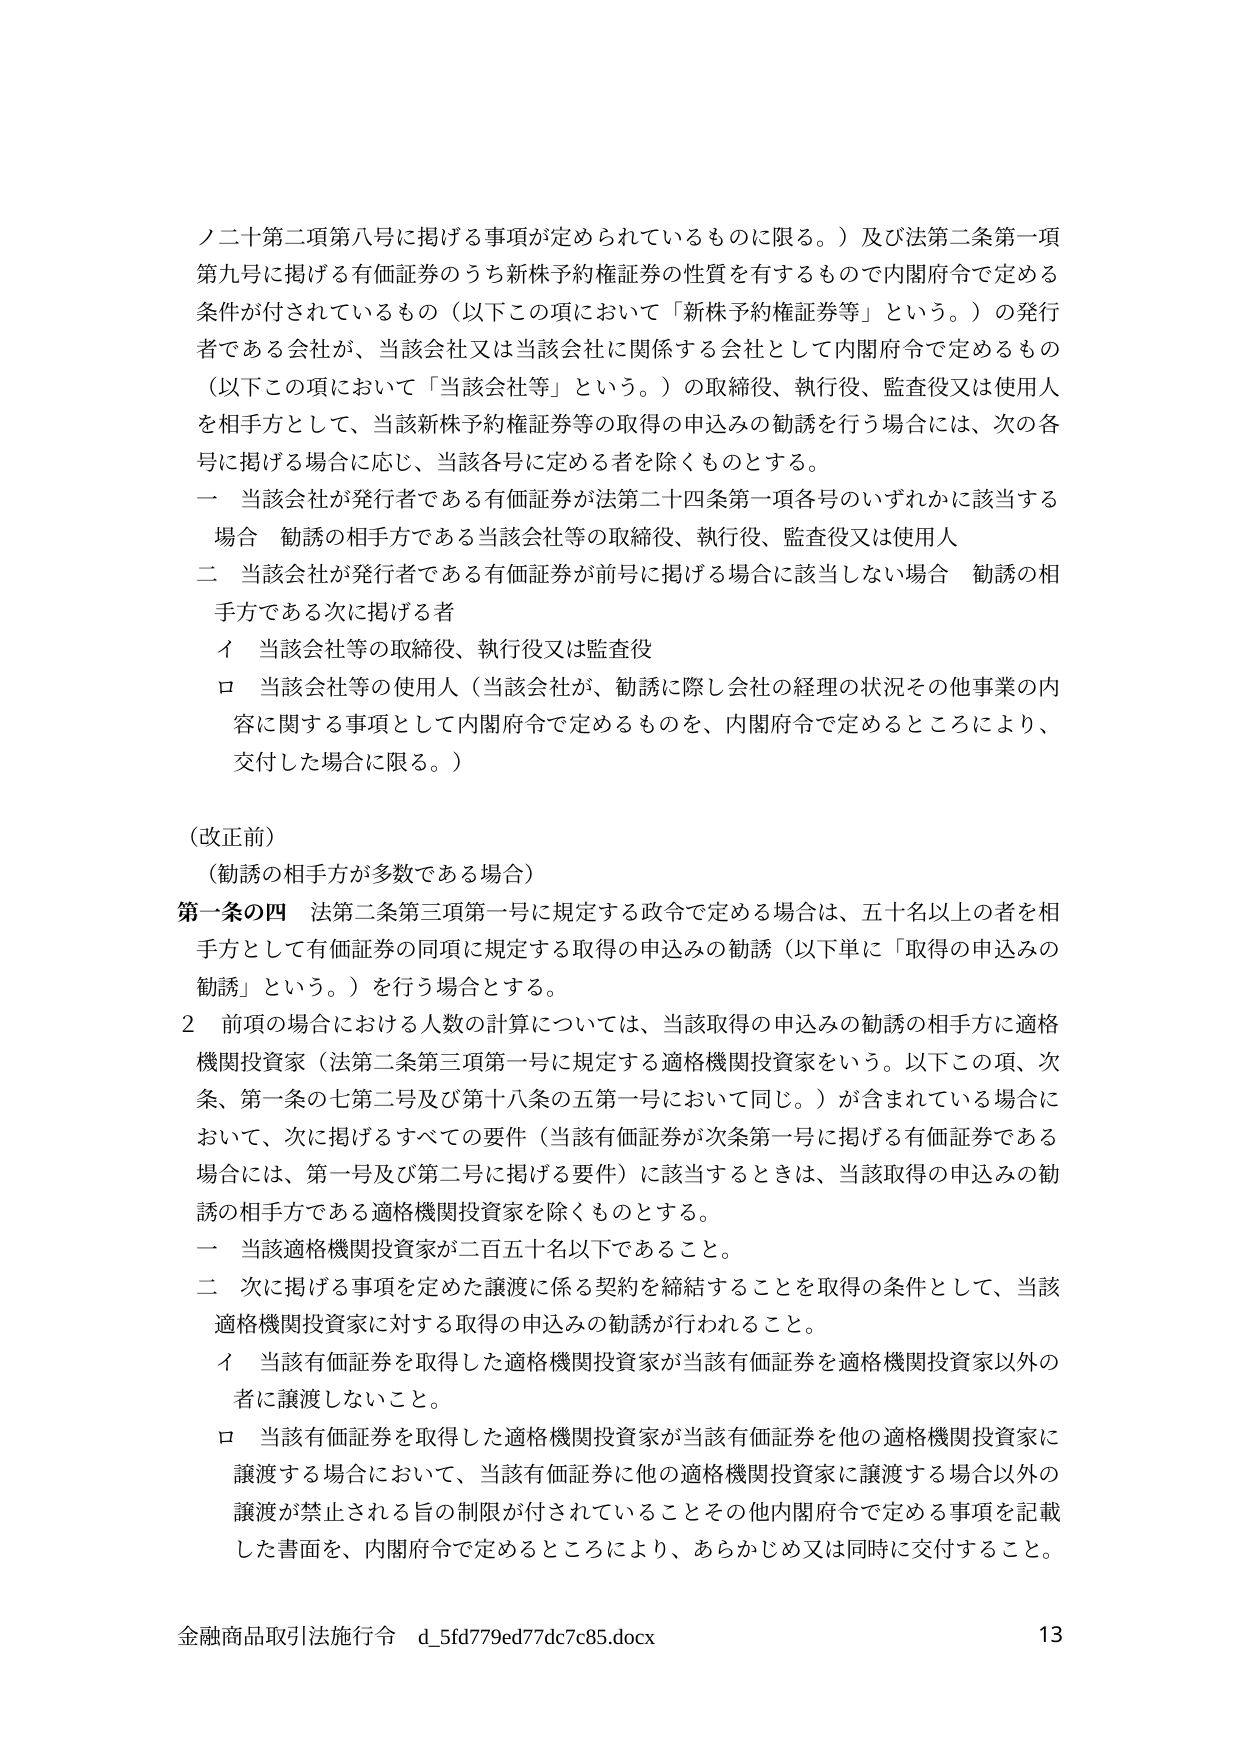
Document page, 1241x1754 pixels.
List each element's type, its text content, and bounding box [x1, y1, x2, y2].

text 一 当該会社が発行者である有価証券が法第二十四条第一項各号のいずれかに該当する場合 勧誘の相手方である当該会社等の取締役、執行役、監査役又は使用人 [196, 479, 1063, 554]
text 二 当該会社が発行者である有価証券が前号に掲げる場合に該当しない場合 勧誘の相手方である次に掲げる者 [196, 554, 1063, 629]
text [177, 217, 1063, 479]
text ２ 前項の場合における人数の計算については、当該取得の申込みの勧誘の相手方に適格機関投資家（法第二条第三項第一号に規定する適格機関投資家をいう。以下この項、次条、第一条の七第二号及び第十八条の五第一号において同じ。）が含まれている場合において、次に掲げるすべての要件（当該有価証券が次条第一号に掲げる有価証券である場合には、第一号及び第二号に掲げる要件）に該当するときは、当該取得の申込みの勧誘の相手方である適格機関投資家を除くものとする。 [177, 1004, 1063, 1229]
text ロ 当該有価証券を取得した適格機関投資家が当該有価証券を他の適格機関投資家に譲渡する場合において、当該有価証券に他の適格機関投資家に譲渡する場合以外の譲渡が禁止される旨の制限が付されていることその他内閣府令で定める事項を記載した書面を、内閣府令で定めるところにより、あらかじめ又は同時に交付すること。 [215, 1417, 1063, 1567]
text 第一条の四 法第二条第三項第一号に規定する政令で定める場合は、五十名以上の者を相手方として有価証券の同項に規定する取得の申込みの勧誘（以下単に「取得の申込みの勧誘」という。）を行う場合とする。 [177, 892, 1063, 1004]
text （改正前） [177, 817, 1063, 854]
text 一 当該適格機関投資家が二百五十名以下であること。 [196, 1229, 1063, 1267]
text 二 次に掲げる事項を定めた譲渡に係る契約を締結することを取得の条件として、当該適格機関投資家に対する取得の申込みの勧誘が行われること。 [196, 1267, 1063, 1342]
text イ 当該有価証券を取得した適格機関投資家が当該有価証券を適格機関投資家以外の者に譲渡しないこと。 [215, 1342, 1063, 1417]
text （勧誘の相手方が多数である場合） [196, 854, 1063, 892]
text ロ 当該会社等の使用人（当該会社が、勧誘に際し会社の経理の状況その他事業の内容に関する事項として内閣府令で定めるものを、内閣府令で定めるところにより、交付した場合に限る。） [215, 667, 1063, 779]
text イ 当該会社等の取締役、執行役又は監査役 [215, 629, 1063, 667]
